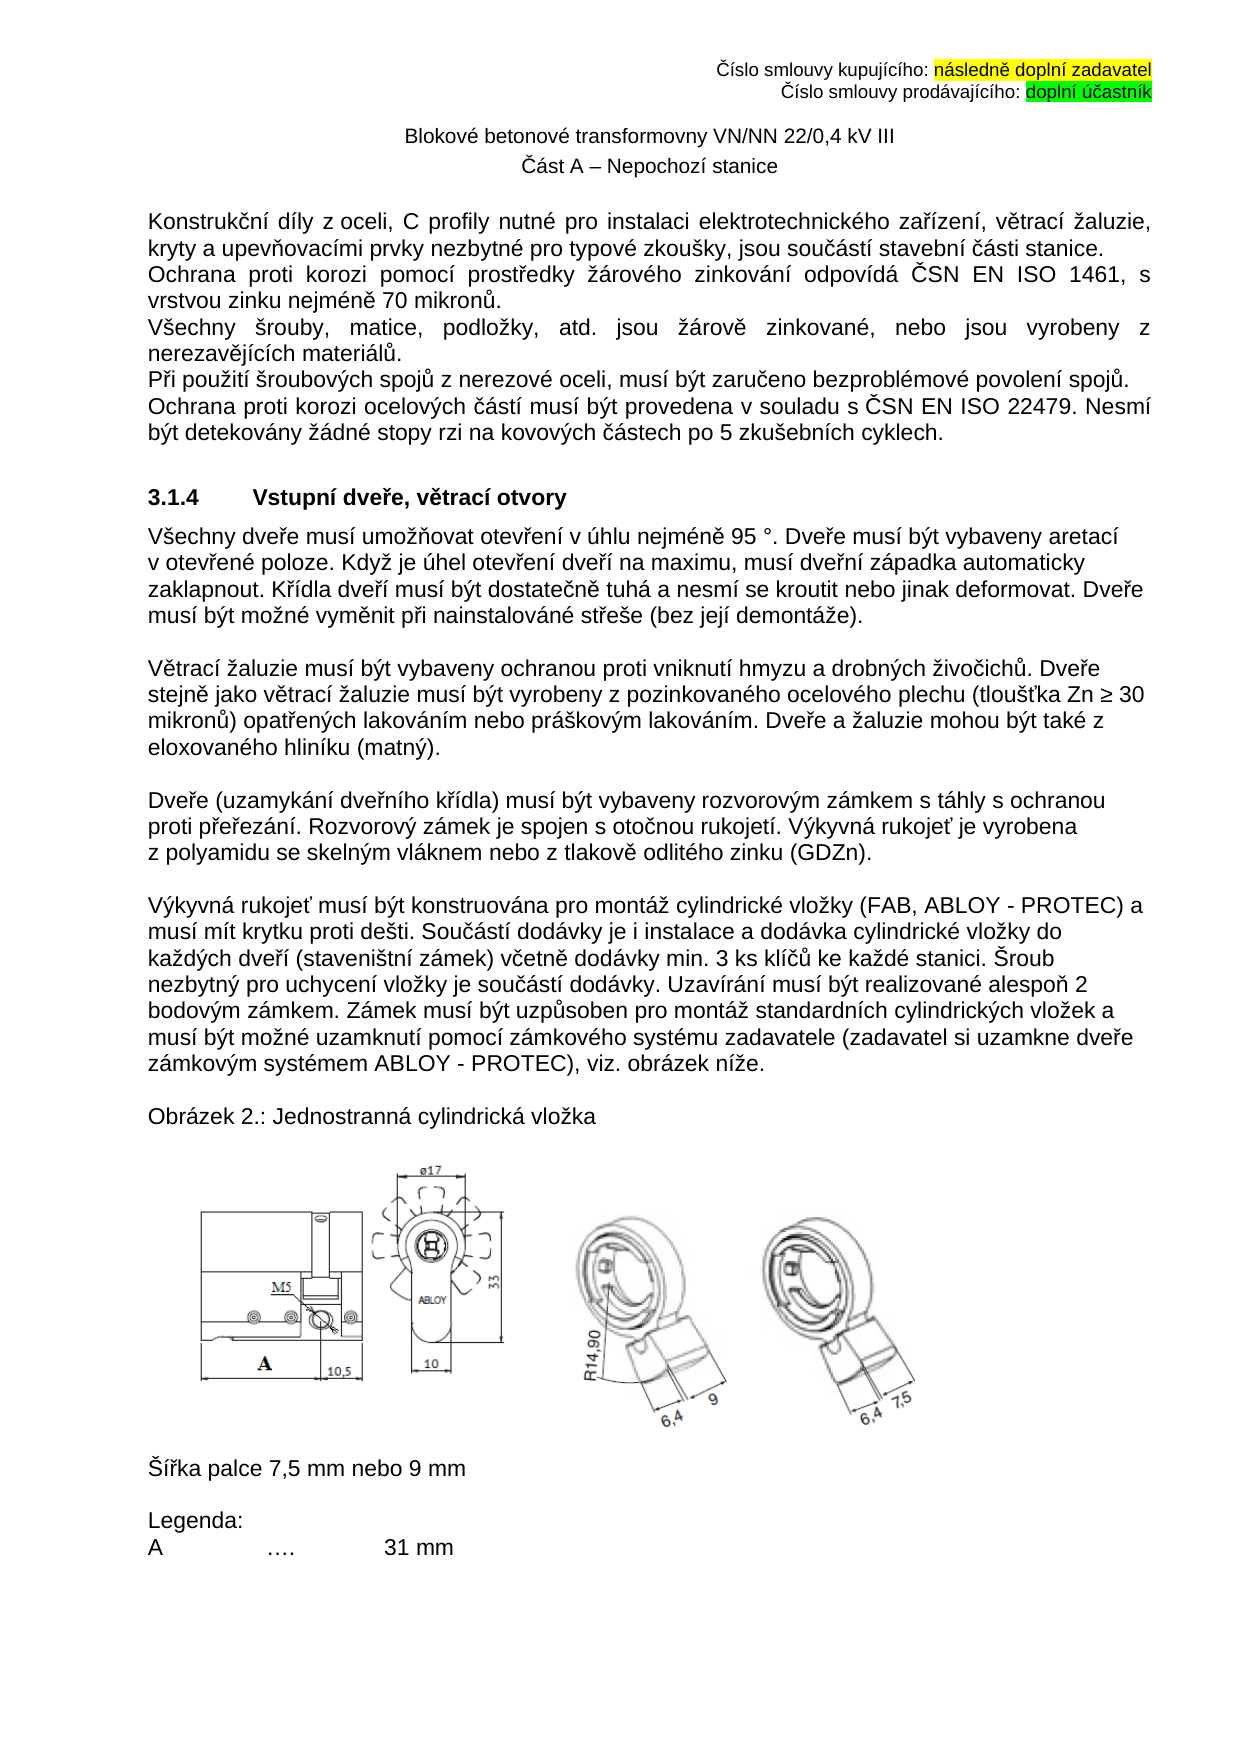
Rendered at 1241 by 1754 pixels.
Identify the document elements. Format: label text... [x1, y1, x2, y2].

text Legenda: [148, 1507, 1152, 1534]
text Šířka palce 7,5 mm nebo 9 mm [148, 1455, 1152, 1481]
text Dveře (uzamykání dveřního křídla) musí být vybaveny rozvorovým zámkem s táhly s ochranou proti přeřezání. Rozvorový zámek je spojen s otočnou rukojetí. Výkyvná rukojeť je vyrobena z polyamidu se skelným vláknem nebo z tlakově odlitého zinku (GDZn). [148, 787, 1152, 866]
list Vstupní dveře, větrací otvory [148, 484, 1152, 511]
text Všechny dveře musí umožňovat otevření v úhlu nejméně 95 °. Dveře musí být vybaveny aretací v otevřené poloze. Když je úhel otevření dveří na maximu, musí dveřní západka automaticky zaklapnout. Křídla dveří musí být dostatečně tuhá a nesmí se kroutit nebo jinak deformovat. Dveře musí být možné vyměnit při nainstalováné střeše (bez její demontáže). [148, 523, 1152, 628]
picture [192, 1155, 943, 1429]
text Větrací žaluzie musí být vybaveny ochranou proti vniknutí hmyzu a drobných živočichů. Dveře stejně jako větrací žaluzie musí být vyrobeny z pozinkovaného ocelového plechu (tloušťka Zn ≥ 30 mikronů) opatřených lakováním nebo práškovým lakováním. Dveře a žaluzie mohou být také z eloxovaného hliníku (matný). [148, 655, 1152, 760]
text Při použití šroubových spojů z nerezové oceli, musí být zaručeno bezproblémové povolení spojů. [148, 366, 1152, 393]
text Konstrukční díly z oceli, C profily nutné pro instalaci elektrotechnického zařízení, větrací žaluzie, kryty a upevňovacími prvky nezbytné pro typové zkoušky, jsou součástí stavební části stanice. [148, 208, 1152, 261]
text Ochrana proti korozi ocelových částí musí být provedena v souladu s ČSN EN ISO 22479. Nesmí být detekovány žádné stopy rzi na kovových částech po 5 zkušebních cyklech. [148, 393, 1152, 445]
text Ochrana proti korozi pomocí prostředky žárového zinkování odpovídá ČSN EN ISO 1461, s vrstvou zinku nejméně 70 mikronů. [148, 261, 1152, 313]
text A …. 31 mm [148, 1534, 1152, 1560]
text Obrázek 2.: Jednostranná cylindrická vložka [148, 1103, 1152, 1129]
text Všechny šrouby, matice, podložky, atd. jsou žárově zinkované, nebo jsou vyrobeny z nerezavějících materiálů. [148, 313, 1152, 366]
text Výkyvná rukojeť musí být konstruována pro montáž cylindrické vložky (FAB, ABLOY - PROTEC) a musí mít krytku proti dešti. Součástí dodávky je i instalace a dodávka cylindrické vložky do každých dveří (staveništní zámek) včetně dodávky min. 3 ks klíčů ke každé stanici. Šroub nezbytný pro uchycení vložky je součástí dodávky. Uzavírání musí být realizované alespoň 2 bodovým zámkem. Zámek musí být uzpůsoben pro montáž standardních cylindrických vložek a musí být možné uzamknutí pomocí zámkového systému zadavatele (zadavatel si uzamkne dveře zámkovým systémem ABLOY - PROTEC), viz. obrázek níže. [148, 892, 1152, 1076]
